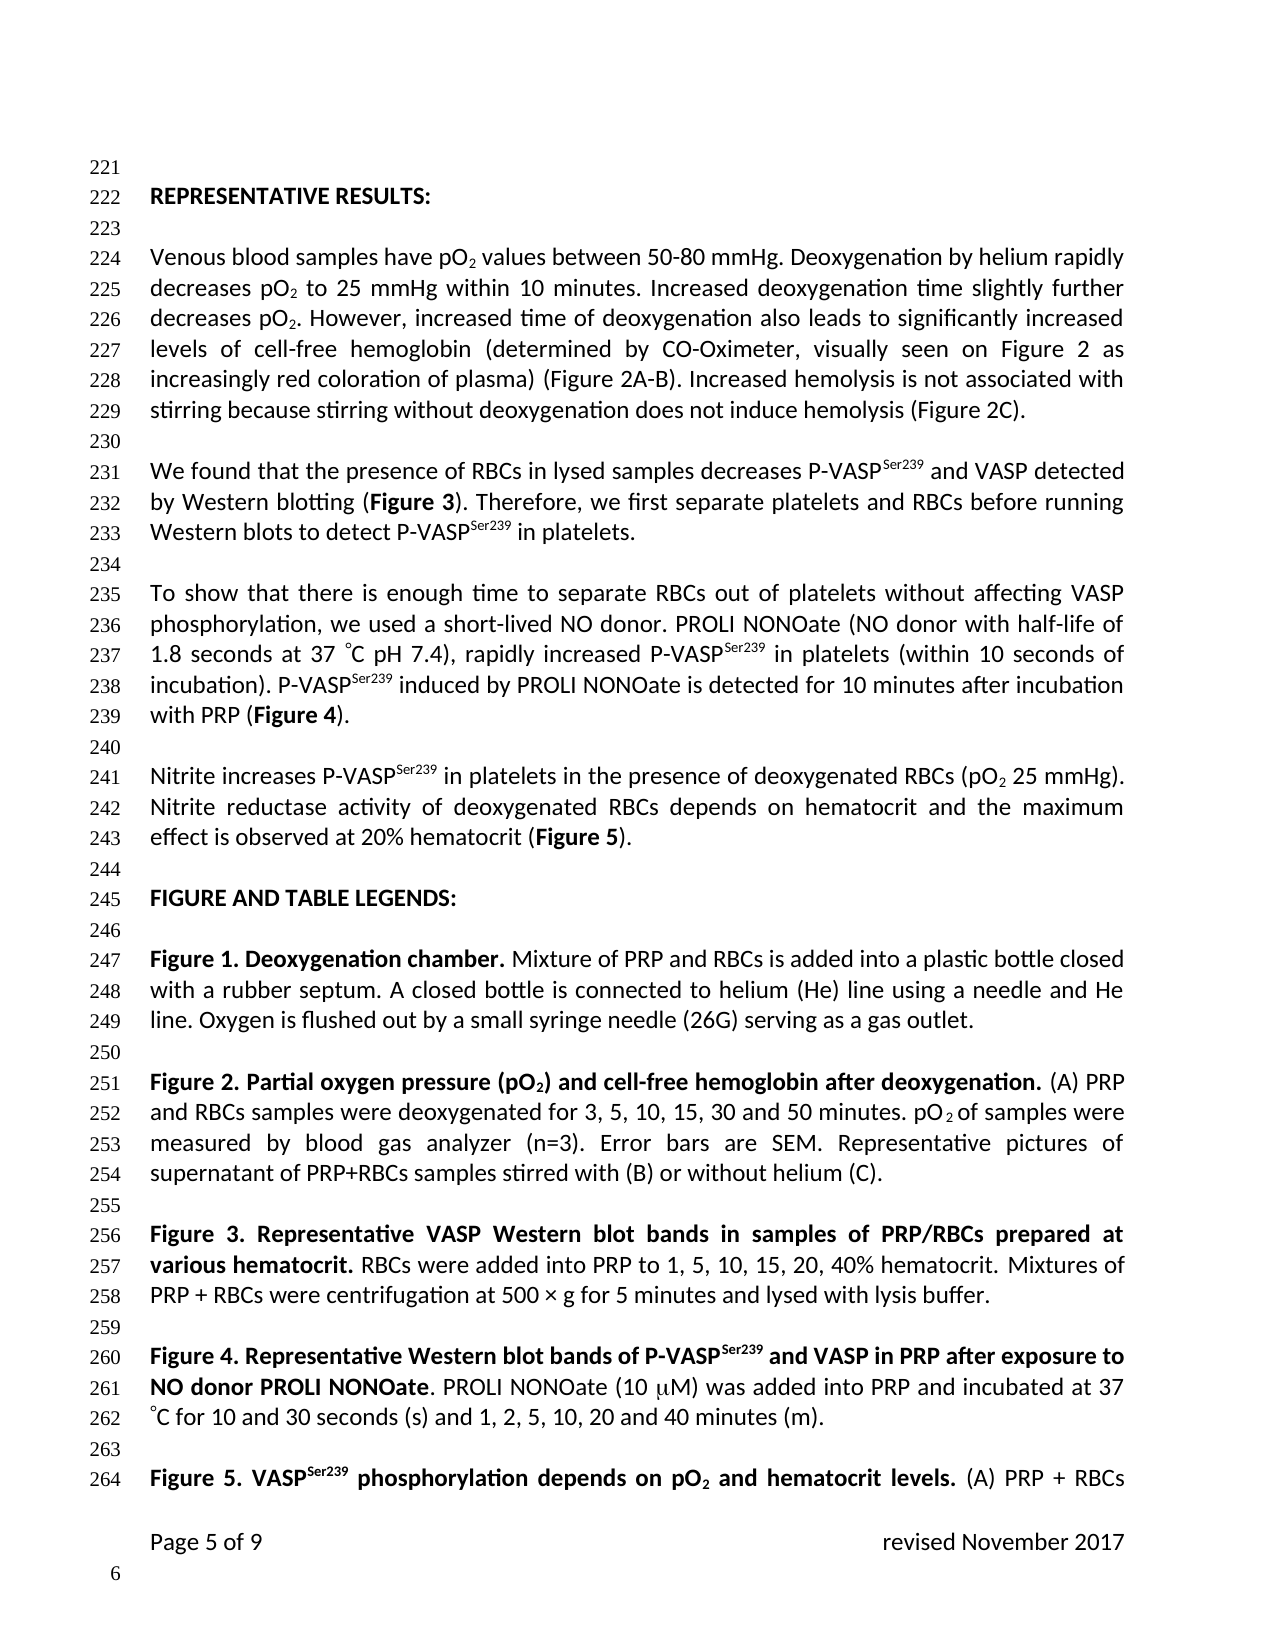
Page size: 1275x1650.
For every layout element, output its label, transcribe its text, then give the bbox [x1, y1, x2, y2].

text Figure 3. Representative VASP Western blot bands in samples of PRP/RBCs prepared at various hematocrit. RBCs were added into PRP to 1, 5, 10, 15, 20, 40% hematocrit. Mixtures of PRP + RBCs were centrifugation at 500 × g for 5 minutes and lysed with lysis buffer. [150, 1218, 1125, 1310]
text Figure 1. Deoxygenation chamber. Mixture of PRP and RBCs is added into a plastic bottle closed with a rubber septum. A closed bottle is connected to helium (He) line using a needle and He line. Oxygen is flushed out by a small syringe needle (26G) serving as a gas outlet. [150, 943, 1125, 1035]
text Figure 2. Partial oxygen pressure (pO2) and cell-free hemoglobin after deoxygenation. (A) PRP and RBCs samples were deoxygenated for 3, 5, 10, 15, 30 and 50 minutes. pO2 of samples were measured by blood gas analyzer (n=3). Error bars are SEM. Representative pictures of supernatant of PRP+RBCs samples stirred with (B) or without helium (C). [150, 1066, 1125, 1188]
text REPRESENTATIVE RESULTS: [150, 181, 1125, 211]
list We found that the presence of RBCs in lysed samples decreases P-VASPSer239 and VASP detected by Western blotting (Figure 3). Therefore, we first separate platelets and RBCs before running Western blots to detect P-VASPSer239 in platelets. [150, 455, 1125, 547]
text Venous blood samples have pO2 values between 50-80 mmHg. Deoxygenation by helium rapidly decreases pO2 to 25 mmHg within 10 minutes. Increased deoxygenation time slightly further decreases pO2. However, increased time of deoxygenation also leads to significantly increased levels of cell-free hemoglobin (determined by CO-Oximeter, visually seen on Figure 2 as increasingly red coloration of plasma) (Figure 2A-B). Increased hemolysis is not associated with stirring because stirring without deoxygenation does not induce hemolysis (Figure 2C). [150, 242, 1125, 425]
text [150, 1462, 1125, 1493]
text Figure 4. Representative Western blot bands of P-VASPSer239 and VASP in PRP after exposure to NO donor PROLI NONOate. PROLI NONOate (10 M) was added into PRP and incubated at 37 C for 10 and 30 seconds (s) and 1, 2, 5, 10, 20 and 40 minutes (m). [150, 1340, 1125, 1432]
list To show that there is enough time to separate RBCs out of platelets without affecting VASP phosphorylation, we used a short-lived NO donor. PROLI NONOate (NO donor with half-life of 1.8 seconds at 37 C pH 7.4), rapidly increased P-VASPSer239 in platelets (within 10 seconds of incubation). P-VASPSer239 induced by PROLI NONOate is detected for 10 minutes after incubation with PRP (Figure 4). [150, 577, 1125, 730]
text Nitrite increases P-VASPSer239 in platelets in the presence of deoxygenated RBCs (pO2 25 mmHg). Nitrite reductase activity of deoxygenated RBCs depends on hematocrit and the maximum effect is observed at 20% hematocrit (Figure 5). [150, 760, 1125, 852]
text FIGURE AND TABLE LEGENDS: [150, 882, 1125, 913]
